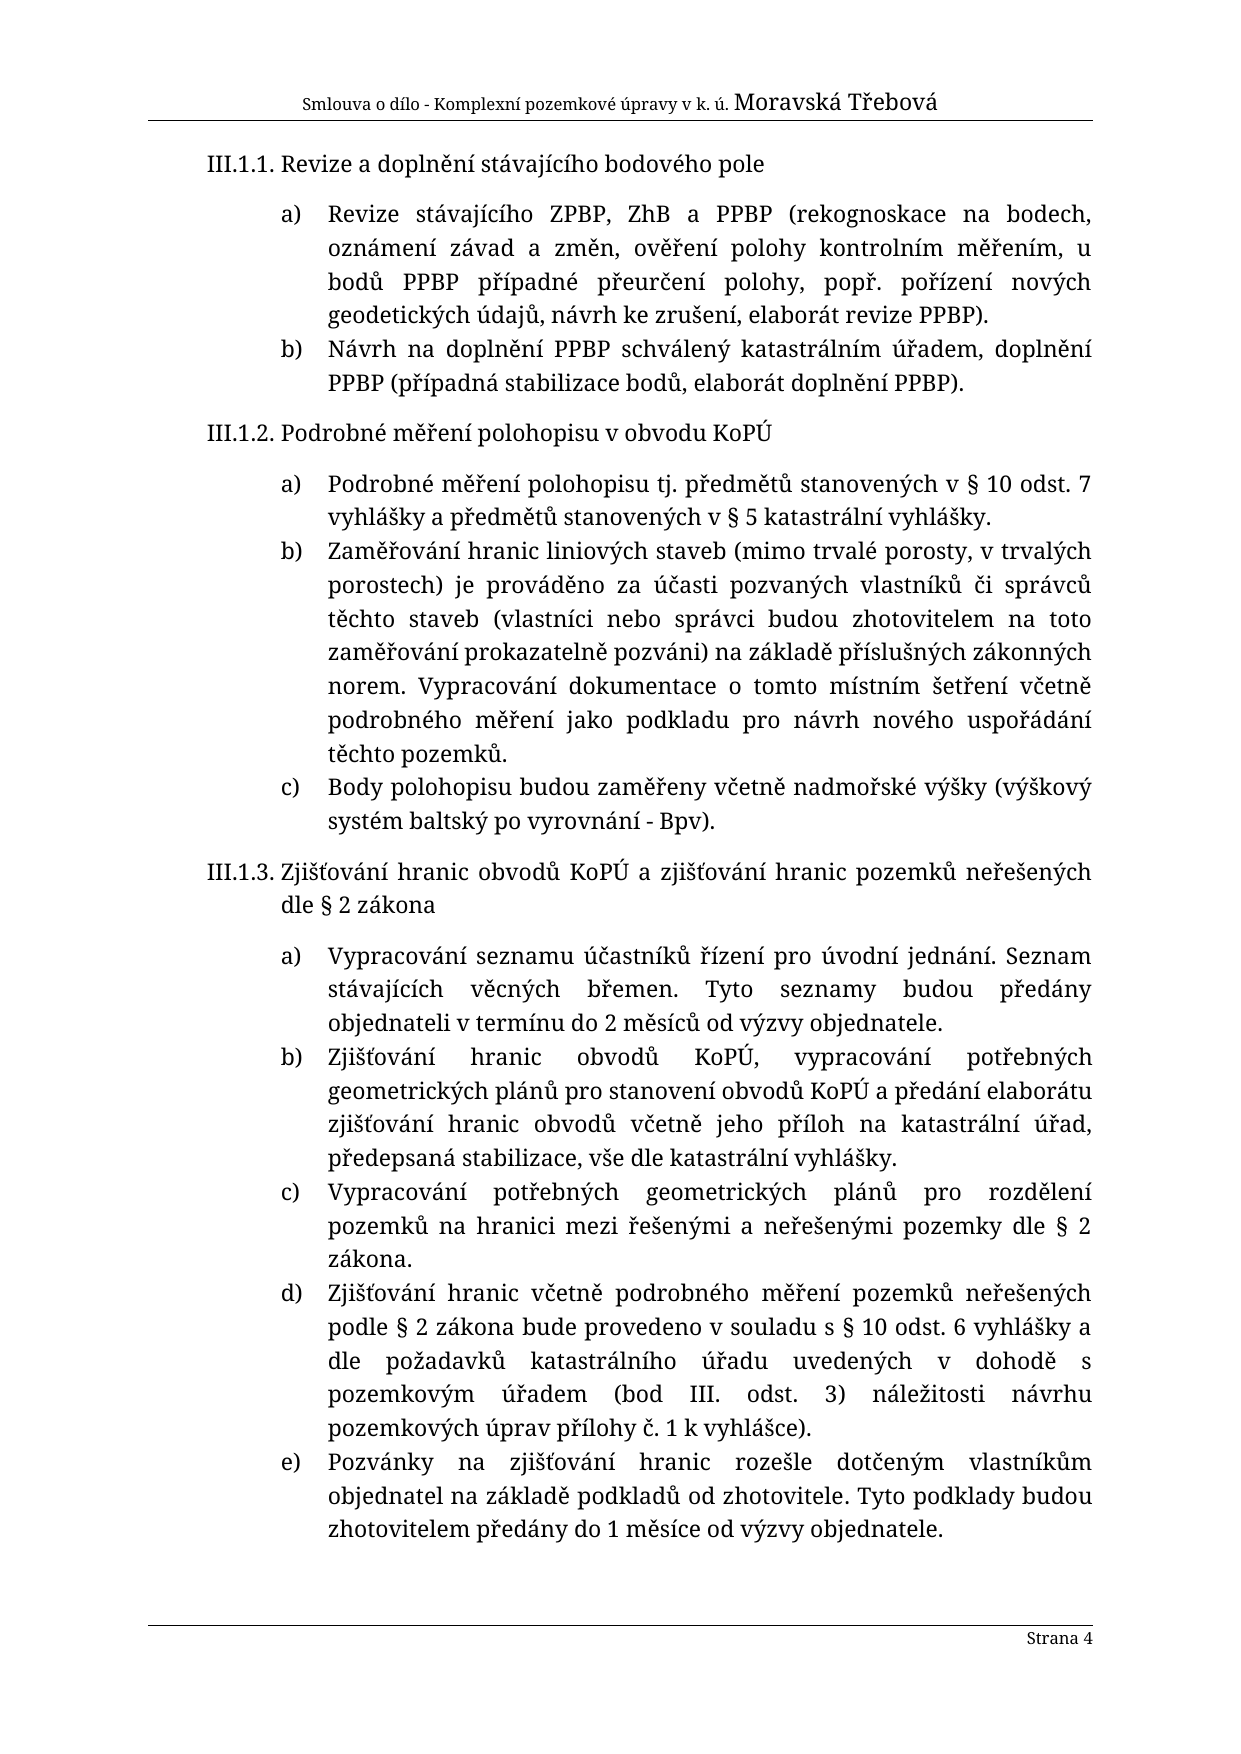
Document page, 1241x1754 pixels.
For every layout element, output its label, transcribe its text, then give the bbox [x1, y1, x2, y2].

text Návrh na doplnění PPBP schválený katastrálním úřadem, doplnění PPBP (případná stabilizace bodů, elaborát doplnění PPBP). [281, 333, 1093, 398]
text Revize a doplnění stávajícího bodového pole [207, 148, 1093, 179]
text Revize stávajícího ZPBP, ZhB a PPBP (rekognoskace na bodech, oznámení závad a změn, ověření polohy kontrolním měřením, u bodů PPBP případné přeurčení polohy, popř. pořízení nových geodetických údajů, návrh ke zrušení, elaborát revize PPBP). [281, 198, 1093, 331]
text Zjišťování hranic obvodů KoPÚ a zjišťování hranic pozemků neřešených dle § 2 zákona [207, 856, 1093, 921]
text Zjišťování hranic obvodů KoPÚ, vypracování potřebných geometrických plánů pro stanovení obvodů KoPÚ a předání elaborátu zjišťování hranic obvodů včetně jeho příloh na katastrální úřad, předepsaná stabilizace, vše dle katastrální vyhlášky. [281, 1041, 1093, 1173]
text Podrobné měření polohopisu tj. předmětů stanovených v § 10 odst. 7 vyhlášky a předmětů stanovených v § 5 katastrální vyhlášky. [281, 468, 1093, 533]
text Body polohopisu budou zaměřeny včetně nadmořské výšky (výškový systém baltský po vyrovnání - Bpv). [281, 771, 1093, 836]
text Zjišťování hranic včetně podrobného měření pozemků neřešených podle § 2 zákona bude provedeno v souladu s § 10 odst. 6 vyhlášky a dle požadavků katastrálního úřadu uvedených v dohodě s pozemkovým úřadem (bod III. odst. 3) náležitosti návrhu pozemkových úprav přílohy č. 1 k vyhlášce). [281, 1277, 1093, 1443]
text Vypracování seznamu účastníků řízení pro úvodní jednání. Seznam stávajících věcných břemen. Tyto seznamy budou předány objednateli v termínu do 2 měsíců od výzvy objednatele. [281, 940, 1093, 1038]
text Pozvánky na zjišťování hranic rozešle dotčeným vlastníkům objednatel na základě podkladů od zhotovitele. Tyto podklady budou zhotovitelem předány do 1 měsíce od výzvy objednatele. [281, 1446, 1093, 1545]
text Vypracování potřebných geometrických plánů pro rozdělení pozemků na hranici mezi řešenými a neřešenými pozemky dle § 2 zákona. [281, 1176, 1093, 1275]
text Zaměřování hranic liniových staveb (mimo trvalé porosty, v trvalých porostech) je prováděno za účasti pozvaných vlastníků či správců těchto staveb (vlastníci nebo správci budou zhotovitelem na toto zaměřování prokazatelně pozváni) na základě příslušných zákonných norem. Vypracování dokumentace o tomto místním šetření včetně podrobného měření jako podkladu pro návrh nového uspořádání těchto pozemků. [281, 535, 1093, 769]
text Podrobné měření polohopisu v obvodu KoPÚ [207, 417, 1093, 448]
